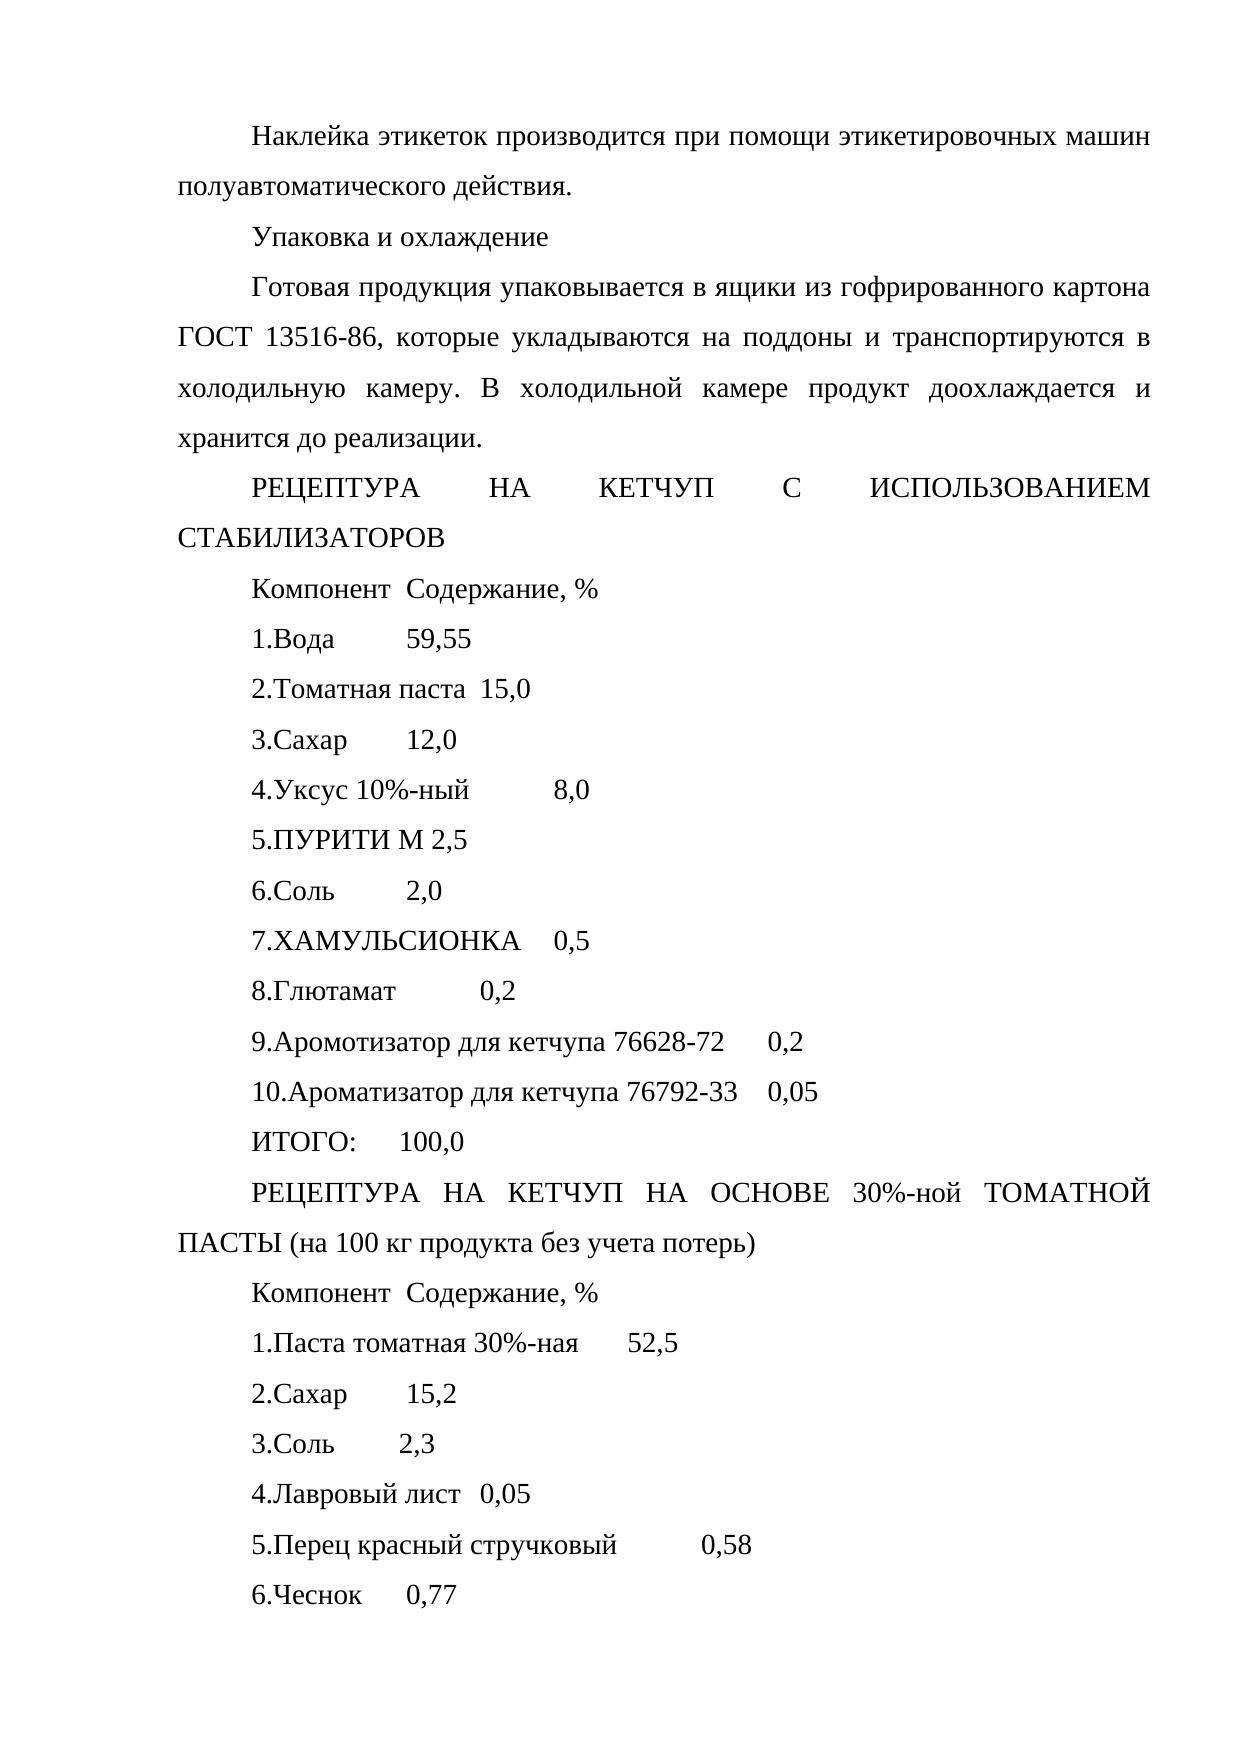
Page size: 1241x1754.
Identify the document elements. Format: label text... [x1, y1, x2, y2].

list 1.Паста томатная 30%-ная 52,5 [177, 1326, 1152, 1359]
list Компонент Содержание, % [177, 571, 1152, 604]
list 4.Лавровый лист 0,05 [177, 1477, 1152, 1510]
list 8.Глютамат 0,2 [177, 973, 1152, 1007]
list Готовая продукция упаковывается в ящики из гофрированного картона ГОСТ 13516-86, которые укладываются на поддоны и транспортируются в холодильную камеру. В холодильной камере продукт доохлаждается и хранится до реализации. [177, 269, 1152, 453]
list 6.Чеснок 0,77 [177, 1577, 1152, 1611]
list РЕЦЕПТУРА НА КЕТЧУП С ИСПОЛЬЗОВАНИЕМ СТАБИЛИЗАТОРОВ [177, 470, 1152, 554]
list 7.ХАМУЛЬСИОНКА 0,5 [177, 923, 1152, 957]
list Компонент Содержание, % [177, 1275, 1152, 1309]
list 6.Соль 2,0 [177, 873, 1152, 906]
list 3.Сахар 12,0 [177, 722, 1152, 755]
list ИТОГО: 100,0 [177, 1124, 1152, 1158]
list 5.ПУРИТИ М 2,5 [177, 822, 1152, 856]
list 3.Соль 2,3 [177, 1426, 1152, 1460]
list 1.Вода 59,55 [177, 621, 1152, 655]
list 5.Перец красный стручковый 0,58 [177, 1527, 1152, 1560]
list 2.Томатная паста 15,0 [177, 672, 1152, 705]
list 2.Сахар 15,2 [177, 1376, 1152, 1409]
list Упаковка и охлаждение [177, 219, 1152, 252]
list 10.Ароматизатор для кетчупа 76792-33 0,05 [177, 1074, 1152, 1108]
list 4.Уксус 10%-ный 8,0 [177, 772, 1152, 806]
list 9.Аромотизатор для кетчупа 76628-72 0,2 [177, 1024, 1152, 1057]
list Наклейка этикеток производится при помощи этикетировочных машин полуавтоматического действия. [177, 118, 1152, 202]
list РЕЦЕПТУРА НА КЕТЧУП НА ОСНОВЕ 30%-ной ТОМАТНОЙ ПАСТЫ (на 100 кг продукта без учета потерь) [177, 1175, 1152, 1258]
